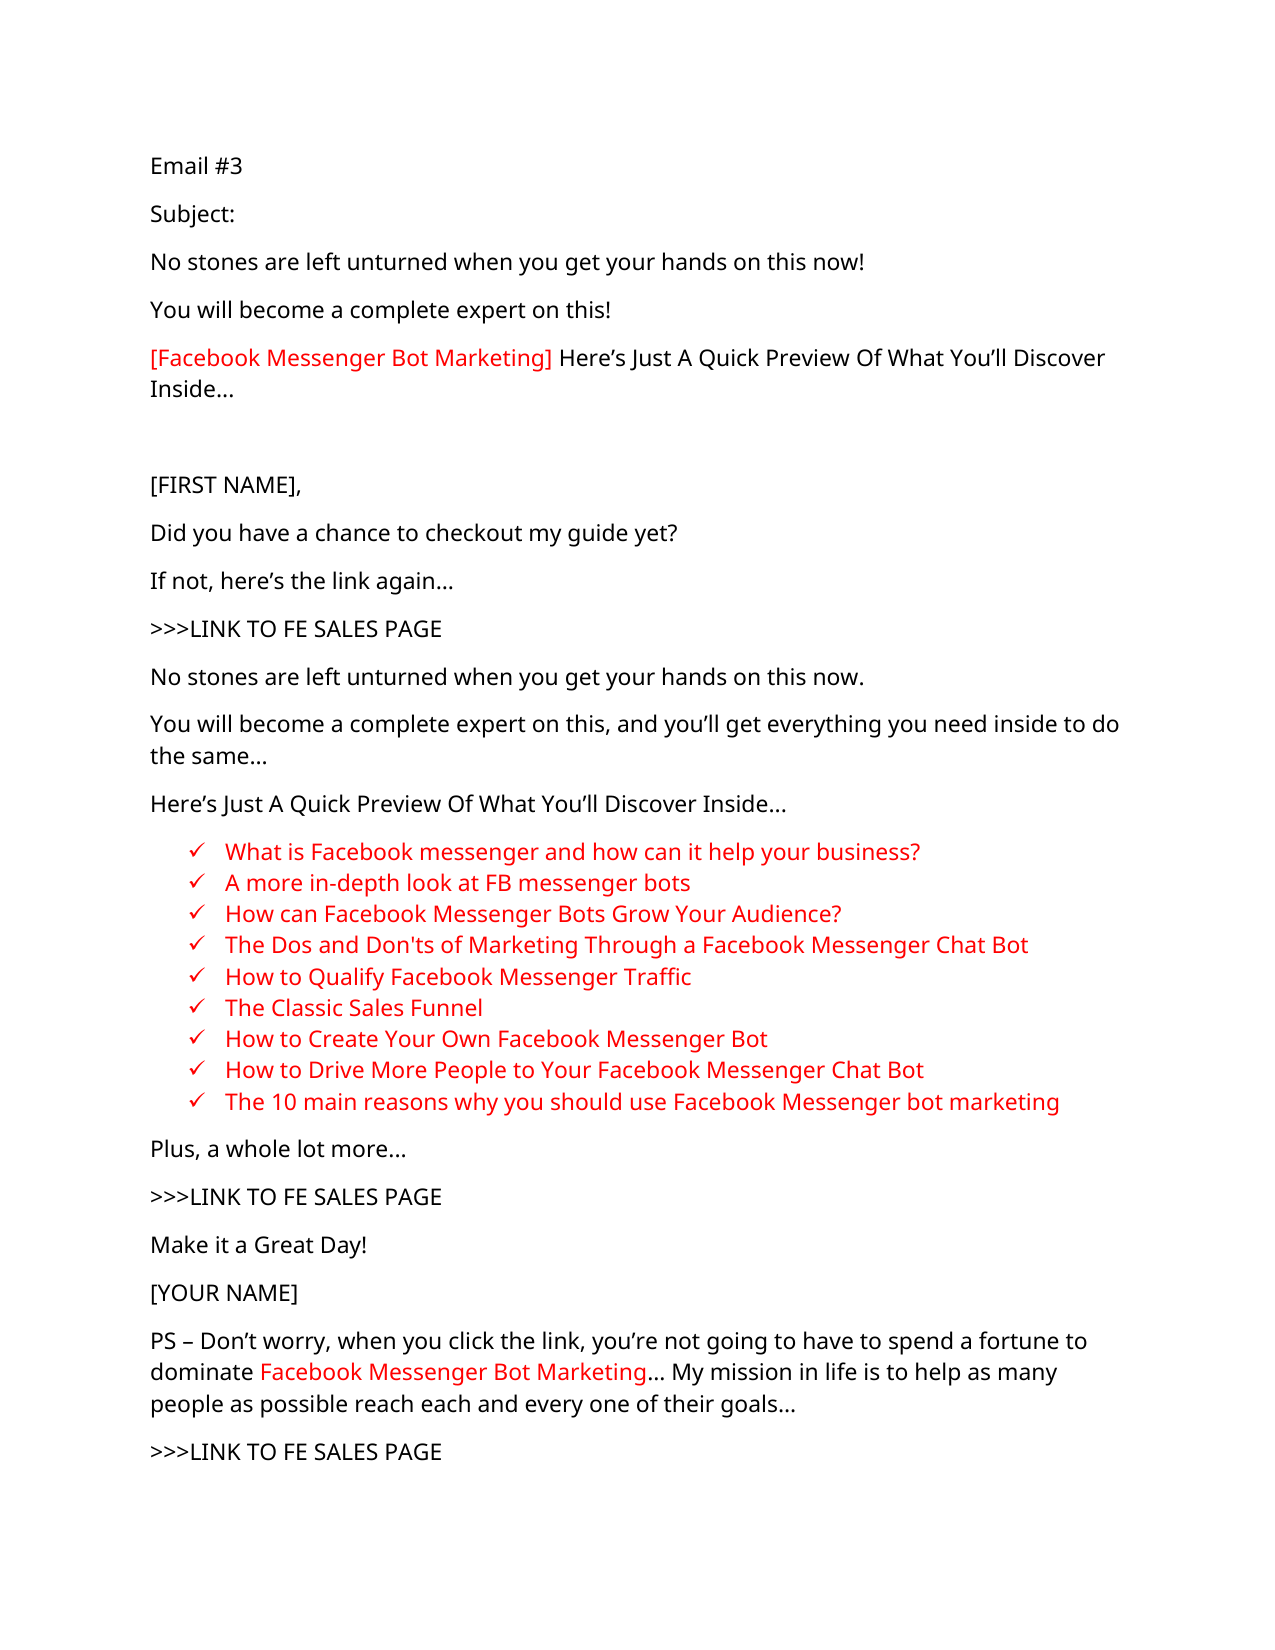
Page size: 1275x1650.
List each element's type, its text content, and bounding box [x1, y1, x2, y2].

text You will become a complete expert on this, and you’ll get everything you need inside to do the same… [150, 708, 1125, 771]
text Did you have a chance to checkout my guide yet? [150, 517, 1125, 548]
text Email #3 [150, 150, 1125, 181]
text Plus, a whole lot more... [150, 1133, 1125, 1164]
text >>>LINK TO FE SALES PAGE [150, 1181, 1125, 1212]
text [Facebook Messenger Bot Marketing] Here’s Just A Quick Preview Of What You’ll Discover Inside... [150, 342, 1125, 404]
text PS – Don’t worry, when you click the link, you’re not going to have to spend a fortune to dominate Facebook Messenger Bot Marketing… My mission in life is to help as many people as possible reach each and every one of their goals… [150, 1325, 1125, 1419]
list How to Qualify Facebook Messenger Traffic [187, 960, 1125, 992]
text You will become a complete expert on this! [150, 294, 1125, 325]
text >>>LINK TO FE SALES PAGE [150, 1435, 1125, 1467]
text Make it a Great Day! [150, 1229, 1125, 1260]
text [YOUR NAME] [150, 1277, 1125, 1308]
list The Dos and Don'ts of Marketing Through a Facebook Messenger Chat Bot [187, 929, 1125, 960]
list What is Facebook messenger and how can it help your business? [187, 835, 1125, 867]
text Subject: [150, 198, 1125, 229]
list The 10 main reasons why you should use Facebook Messenger bot marketing [187, 1085, 1125, 1117]
text If not, here’s the link again… [150, 564, 1125, 596]
text [FIRST NAME], [150, 469, 1125, 500]
text Here’s Just A Quick Preview Of What You’ll Discover Inside... [150, 787, 1125, 819]
list How can Facebook Messenger Bots Grow Your Audience? [187, 898, 1125, 929]
list The Classic Sales Funnel [187, 992, 1125, 1023]
text No stones are left unturned when you get your hands on this now! [150, 246, 1125, 277]
list A more in-depth look at FB messenger bots [187, 867, 1125, 898]
list How to Create Your Own Facebook Messenger Bot [187, 1023, 1125, 1054]
text >>>LINK TO FE SALES PAGE [150, 612, 1125, 644]
list How to Drive More People to Your Facebook Messenger Chat Bot [187, 1054, 1125, 1085]
text No stones are left unturned when you get your hands on this now. [150, 660, 1125, 692]
